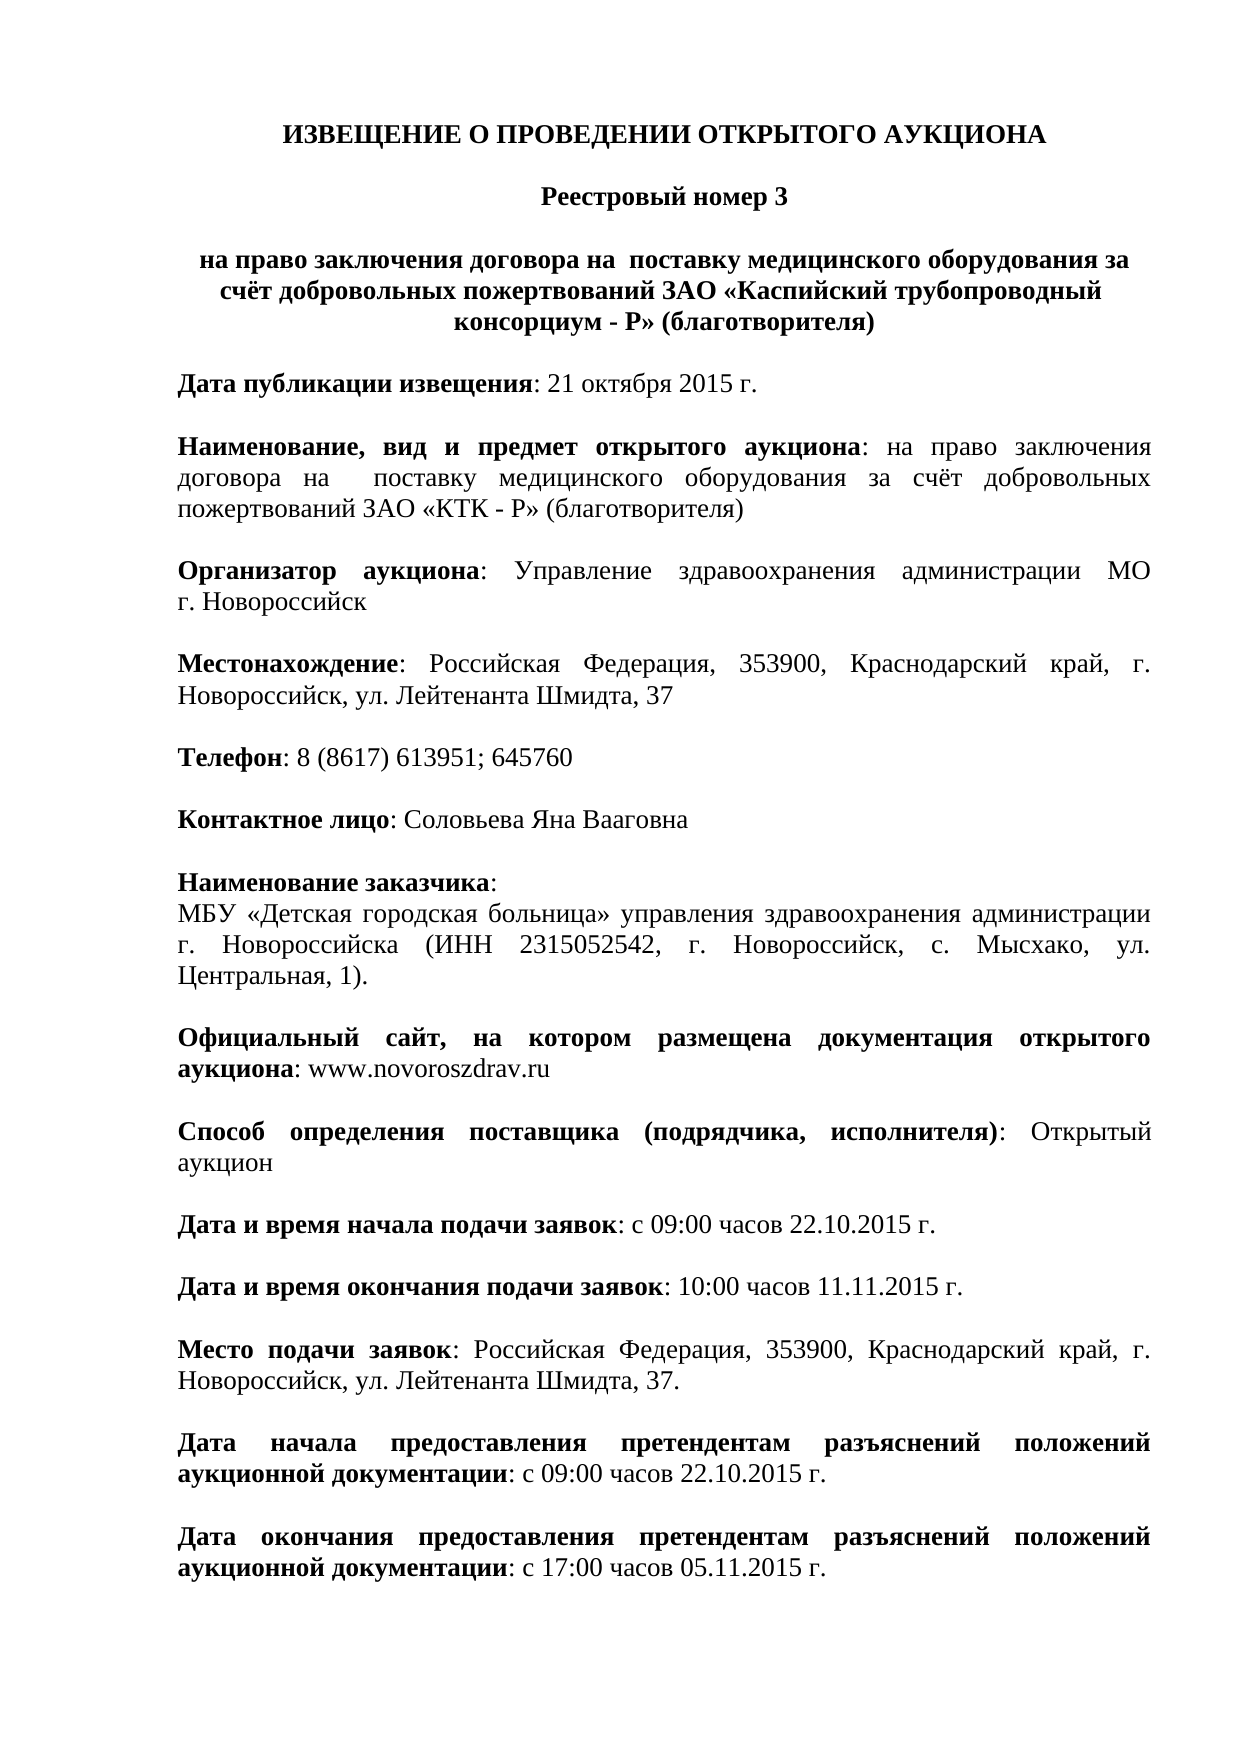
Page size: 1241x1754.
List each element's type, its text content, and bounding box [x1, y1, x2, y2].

text Контактное лицо: Соловьева Яна Вааговна [177, 803, 1152, 834]
text МБУ «Детская городская больница» управления здравоохранения администрации г. Новороссийска (ИНН 2315052542, г. Новороссийск, с. Мысхако, ул. Центральная, 1). [177, 897, 1152, 990]
text на право заключения договора на поставку медицинского оборудования за счёт добровольных пожертвований ЗАО «Каспийский трубопроводный консорциум - Р» (благотворителя) [177, 243, 1152, 336]
text Наименование, вид и предмет открытого аукциона: на право заключения договора на поставку медицинского оборудования за счёт добровольных пожертвований ЗАО «КТК - Р» (благотворителя) [177, 429, 1152, 523]
text Дата и время окончания подачи заявок: 10:00 часов 11.11.2015 г. [177, 1271, 1152, 1302]
text Организатор аукциона: Управление здравоохранения администрации МО г. Новороссийск [177, 554, 1152, 616]
text Дата публикации извещения: 21 октября 2015 г. [177, 367, 1152, 398]
text Реестровый номер 3 [177, 180, 1152, 212]
text Местонахождение: Российская Федерация, 353900, Краснодарский край, г. Новороссийск, ул. Лейтенанта Шмидта, 37 [177, 648, 1152, 710]
text Телефон: 8 (8617) 613951; 645760 [177, 741, 1152, 772]
text Место подачи заявок: Российская Федерация, 353900, Краснодарский край, г. Новороссийск, ул. Лейтенанта Шмидта, 37. [177, 1333, 1152, 1395]
text Дата окончания предоставления претендентам разъяснений положений аукционной документации: с 17:00 часов 05.11.2015 г. [177, 1520, 1152, 1582]
text Наименование заказчика: [177, 866, 1152, 897]
text Официальный сайт, на котором размещена документация открытого аукциона: www.novoroszdrav.ru [177, 1021, 1152, 1084]
text ИЗВЕЩЕНИЕ О ПРОВЕДЕНИИ ОТКРЫТОГО АУКЦИОНА [177, 118, 1152, 149]
text Способ определения поставщика (подрядчика, исполнителя): Открытый аукцион [177, 1115, 1152, 1177]
text Дата начала предоставления претендентам разъяснений положений аукционной документации: с 09:00 часов 22.10.2015 г. [177, 1426, 1152, 1488]
text Дата и время начала подачи заявок: с 09:00 часов 22.10.2015 г. [177, 1208, 1152, 1239]
